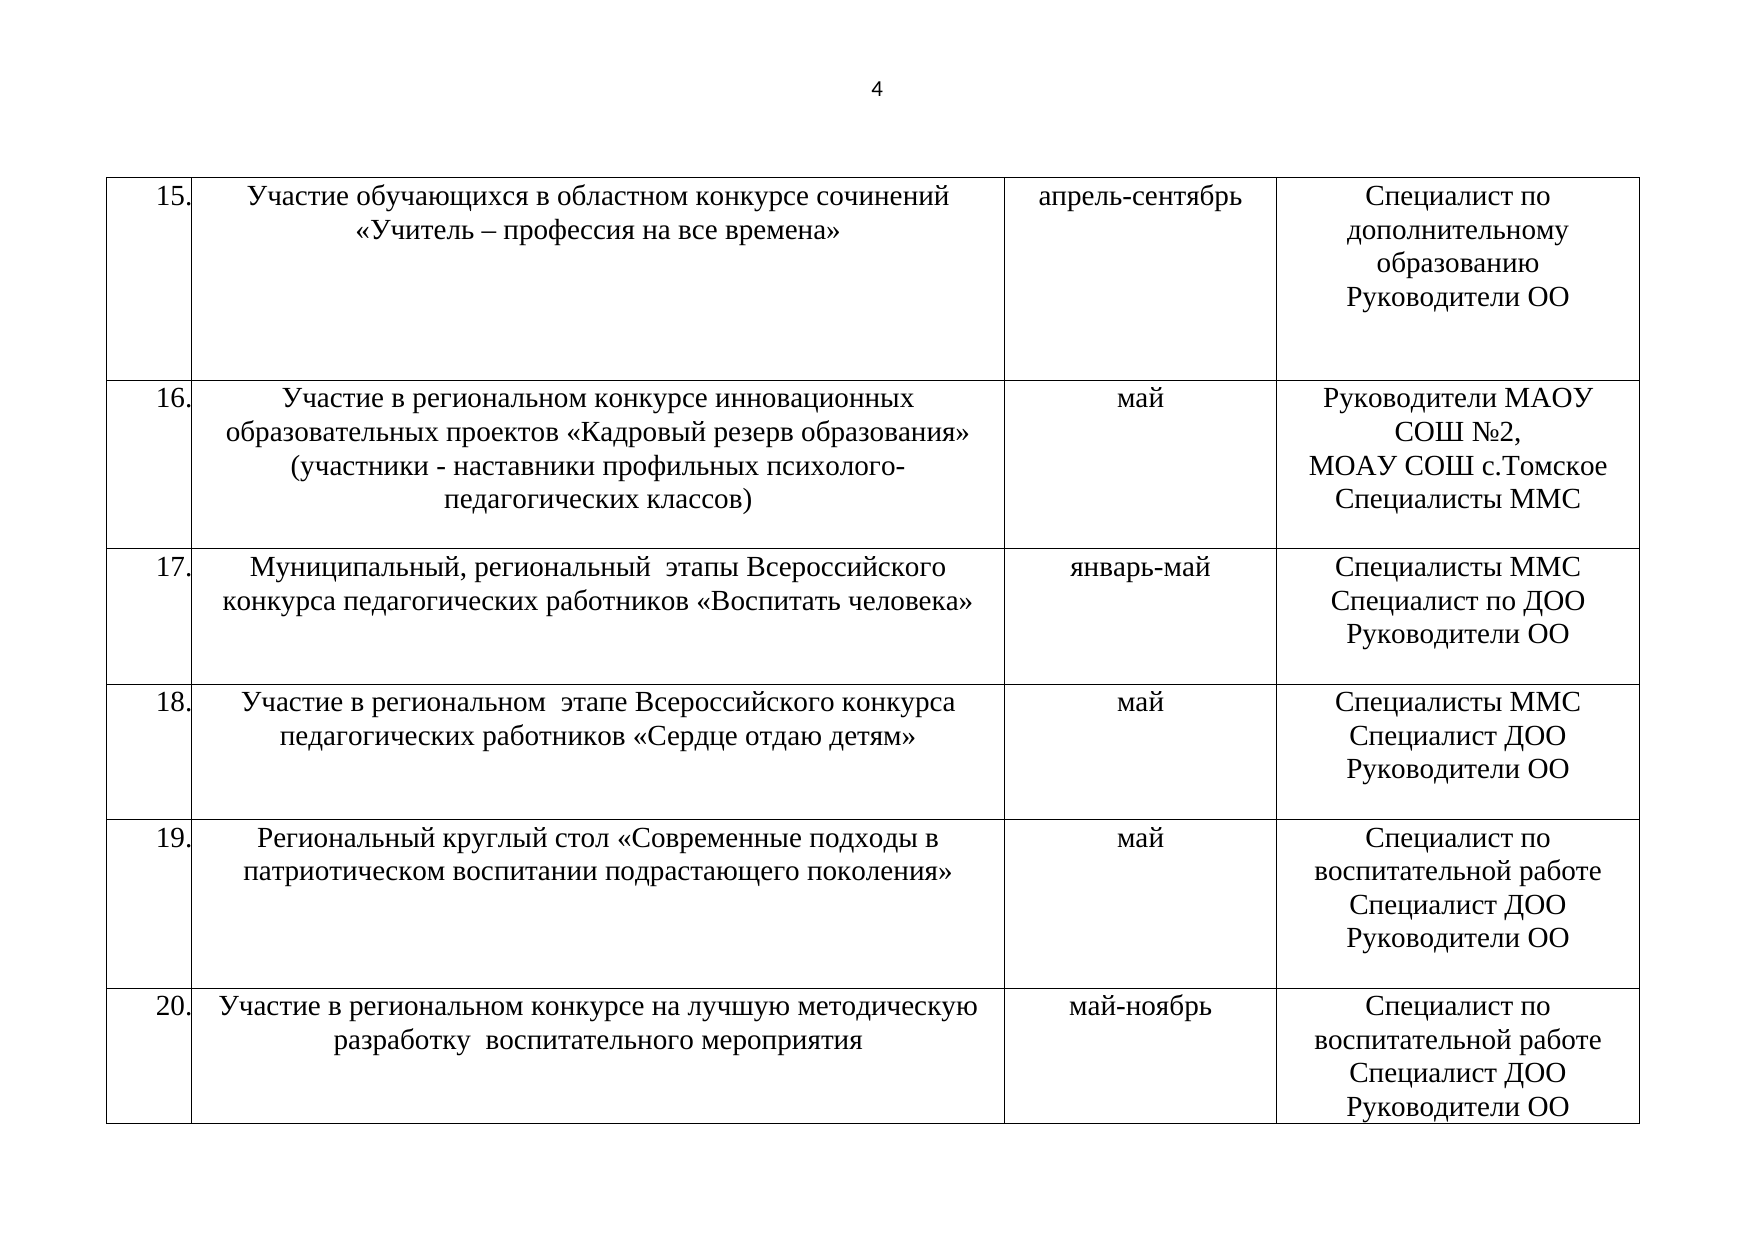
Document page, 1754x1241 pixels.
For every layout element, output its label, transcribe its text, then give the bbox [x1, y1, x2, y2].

table_cell Специалист по дополнительному образованию Руководители ОО [1277, 178, 1639, 379]
table_cell [107, 820, 191, 987]
table_cell май [1005, 820, 1276, 987]
table_cell Участие обучающихся в областном конкурсе сочинений «Учитель – профессия на все времена» [192, 178, 1004, 379]
table_cell апрель-сентябрь [1005, 178, 1276, 379]
table_cell май [1005, 685, 1276, 819]
table_cell Региональный круглый стол «Современные подходы в патриотическом воспитании подрастающего поколения» [192, 820, 1004, 987]
table_cell [107, 989, 191, 1123]
table_cell [107, 381, 191, 548]
table_cell май-ноябрь [1005, 989, 1276, 1123]
table_cell [107, 685, 191, 819]
table_cell Участие в региональном конкурсе инновационных образовательных проектов «Кадровый резерв образования» (участники - наставники профильных психолого-педагогических классов) [192, 381, 1004, 548]
table_cell Участие в региональном этапе Всероссийского конкурса педагогических работников «Сердце отдаю детям» [192, 685, 1004, 819]
table_cell Муниципальный, региональный этапы Всероссийского конкурса педагогических работников «Воспитать человека» [192, 549, 1004, 683]
table_cell Специалисты ММС Специалист по ДОО Руководители ОО [1277, 549, 1639, 683]
table_cell май [1005, 381, 1276, 548]
table_cell январь-май [1005, 549, 1276, 683]
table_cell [192, 989, 1004, 1123]
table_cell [1277, 989, 1639, 1123]
table_cell [107, 178, 191, 379]
table_cell Специалист по воспитательной работе Специалист ДОО Руководители ОО [1277, 820, 1639, 987]
table_cell Специалисты ММС Специалист ДОО Руководители ОО [1277, 685, 1639, 819]
table_cell Руководители МАОУ СОШ №2, МОАУ СОШ с.Томское Специалисты ММС [1277, 381, 1639, 548]
table_cell [107, 549, 191, 683]
